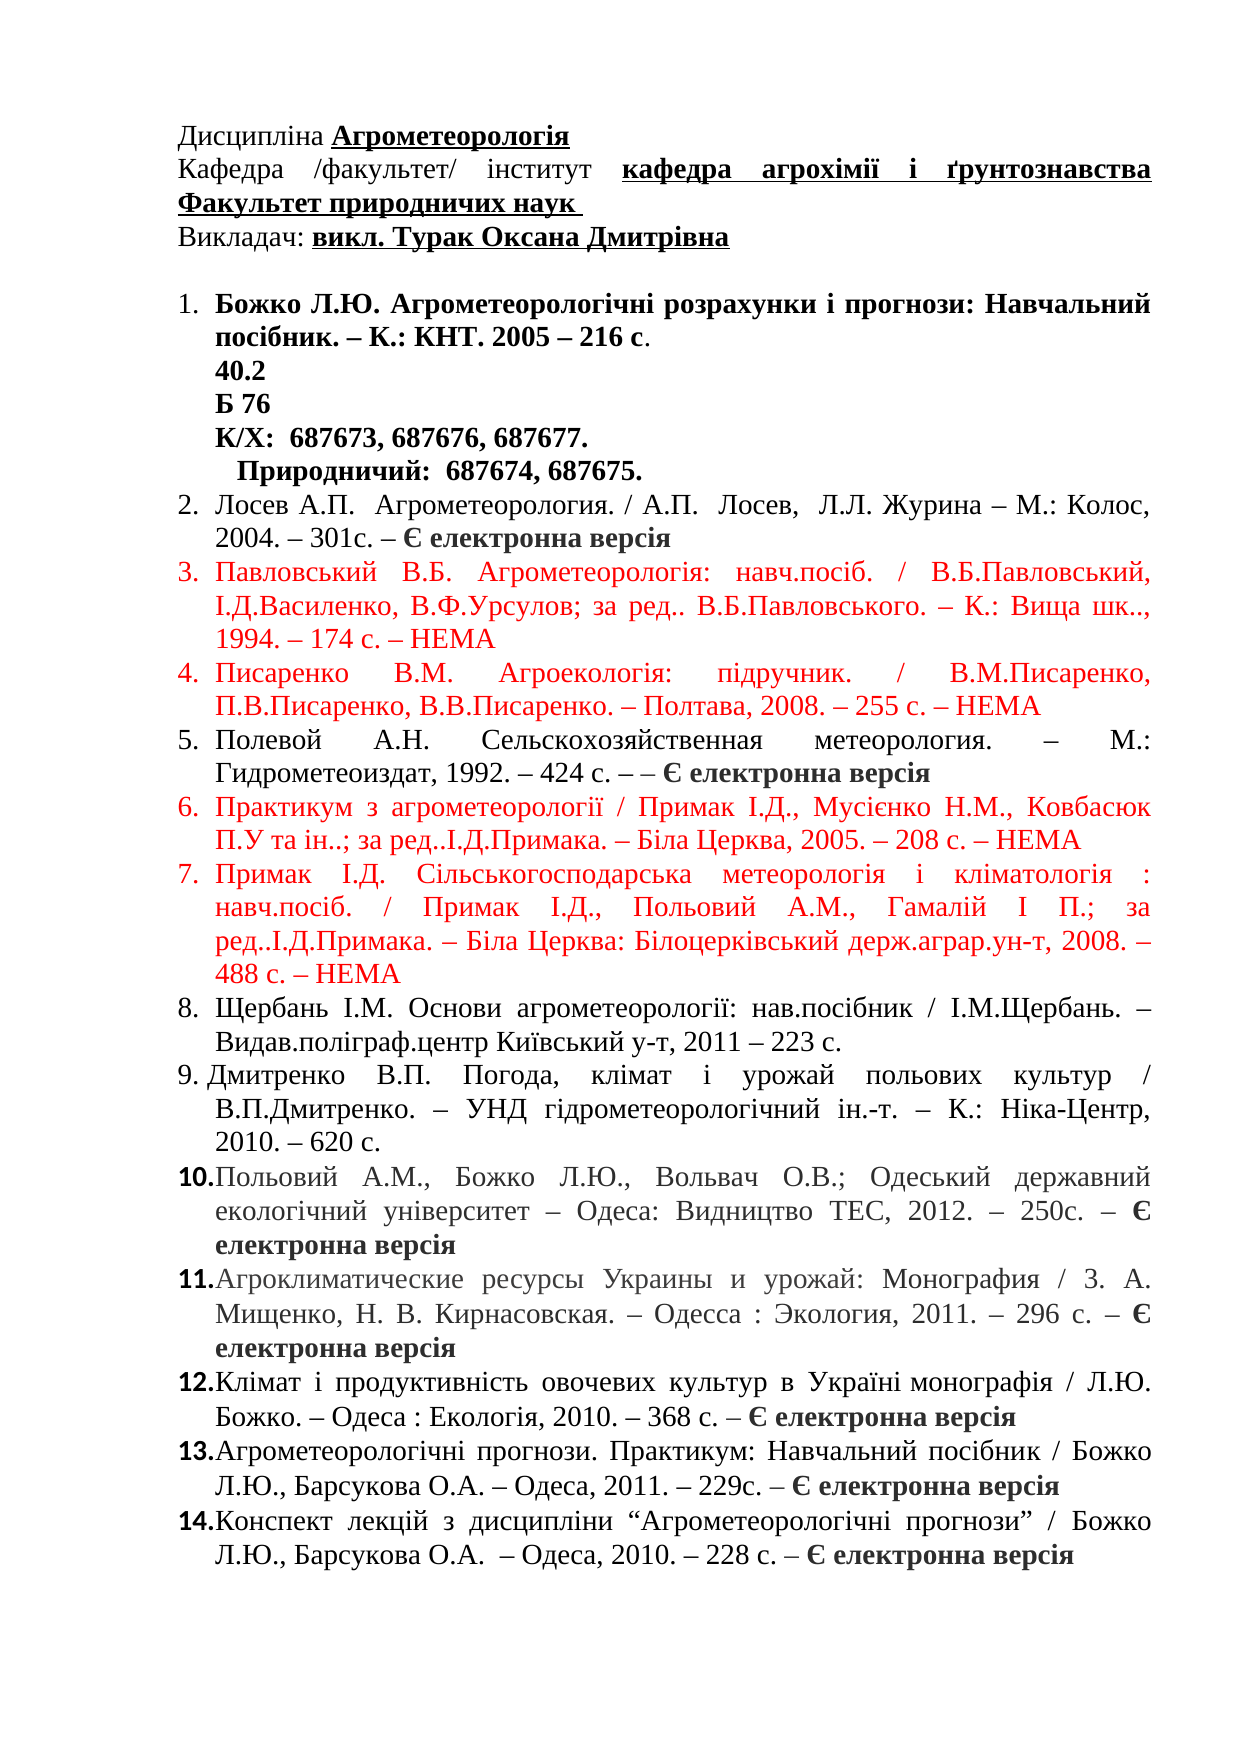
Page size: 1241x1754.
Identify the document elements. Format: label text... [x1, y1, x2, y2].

list Дмитренко В.П. Погода, клімат і урожай польових культур / В.П.Дмитренко. – УНД гідрометеорологічний ін.-т. – К.: Ніка-Центр, 2010. – 620 с. [177, 1057, 1152, 1158]
text 40.2 [215, 353, 1152, 386]
list Примак І.Д. Сільськогосподарська метеорологія і кліматологія : навч.посіб. / Примак І.Д., Польовий А.М., Гамалій І П.; за ред..І.Д.Примака. – Біла Церква: Білоцерківський держ.аграр.ун-т, 2008. – 488 с. – НЕМА [177, 856, 1152, 990]
text Дисципліна Агрометеорологія [177, 118, 1152, 152]
text Б 76 [215, 386, 1152, 420]
list Полевой А.Н. Сельскохозяйственная метеорология. – М.: Гидрометеоиздат, 1992. – 424 с. – – Є електронна версія [177, 722, 1152, 789]
list Агрометеорологічні прогнози. Практикум: Навчальний посібник / Божко Л.Ю., Барсукова О.А. – Одеса, 2011. – 229с. – Є електронна версія [177, 1432, 1152, 1502]
text К/Х: 687673, 687676, 687677. [215, 420, 1152, 453]
list Агроклиматические ресурсы Украины и урожай: Монография / 3. А. Мищенко, Н. В. Кирнасовская. – Одесса : Экология, 2011. – 296 с. – Є електронна версія [177, 1261, 1152, 1363]
list Конспект лекцій з дисципліни “Агрометеорологічні прогнози” / Божко Л.Ю., Барсукова О.А. – Одеса, 2010. – 228 с. – Є електронна версія [177, 1502, 1152, 1571]
list Писаренко В.М. Агроекологія: підручник. / В.М.Писаренко, П.В.Писаренко, В.В.Писаренко. – Полтава, 2008. – 255 с. – НЕМА [177, 655, 1152, 722]
text Викладач: викл. Турак Оксана Дмитрівна [177, 219, 1152, 252]
list Павловський В.Б. Агрометеорологія: навч.посіб. / В.Б.Павловський, І.Д.Василенко, В.Ф.Урсулов; за ред.. В.Б.Павловського. – К.: Вища шк.., 1994. – 174 с. – НЕМА [177, 554, 1152, 655]
list Практикум з агрометеорології / Примак І.Д., Мусієнко Н.М., Ковбасюк П.У та ін..; за ред..І.Д.Примака. – Біла Церква, 2005. – 208 с. – НЕМА [177, 789, 1152, 856]
list Божко Л.Ю. Агрометеорологічні розрахунки і прогнози: Навчальний посібник. – К.: КНТ. 2005 – 216 с. [177, 286, 1152, 353]
list Польовий А.М., Божко Л.Ю., Вольвач О.В.; Одеський державний екологічний університет – Одеса: Видництво ТЕС, 2012. – 250с. – Є електронна версія [177, 1158, 1152, 1261]
list Клімат і продуктивність овочевих культур в Україні монографія / Л.Ю. Божко. – Одеса : Екологія, 2010. – 368 с. – Є електронна версія [177, 1363, 1152, 1432]
text Природничий: 687674, 687675. [215, 453, 1152, 487]
list Щербань І.М. Основи агрометеорології: нав.посібник / І.М.Щербань. – Видав.поліграф.центр Київський у-т, 2011 – 223 с. [177, 990, 1152, 1057]
text Кафедра /факультет/ інститут кафедра агрохімії і ґрунтознавства Факультет природничих наук [177, 152, 1152, 219]
list Лосев А.П. Агрометеорология. / А.П. Лосев, Л.Л. Журина – М.: Колос, 2004. – 301с. – Є електронна версія [177, 487, 1152, 554]
